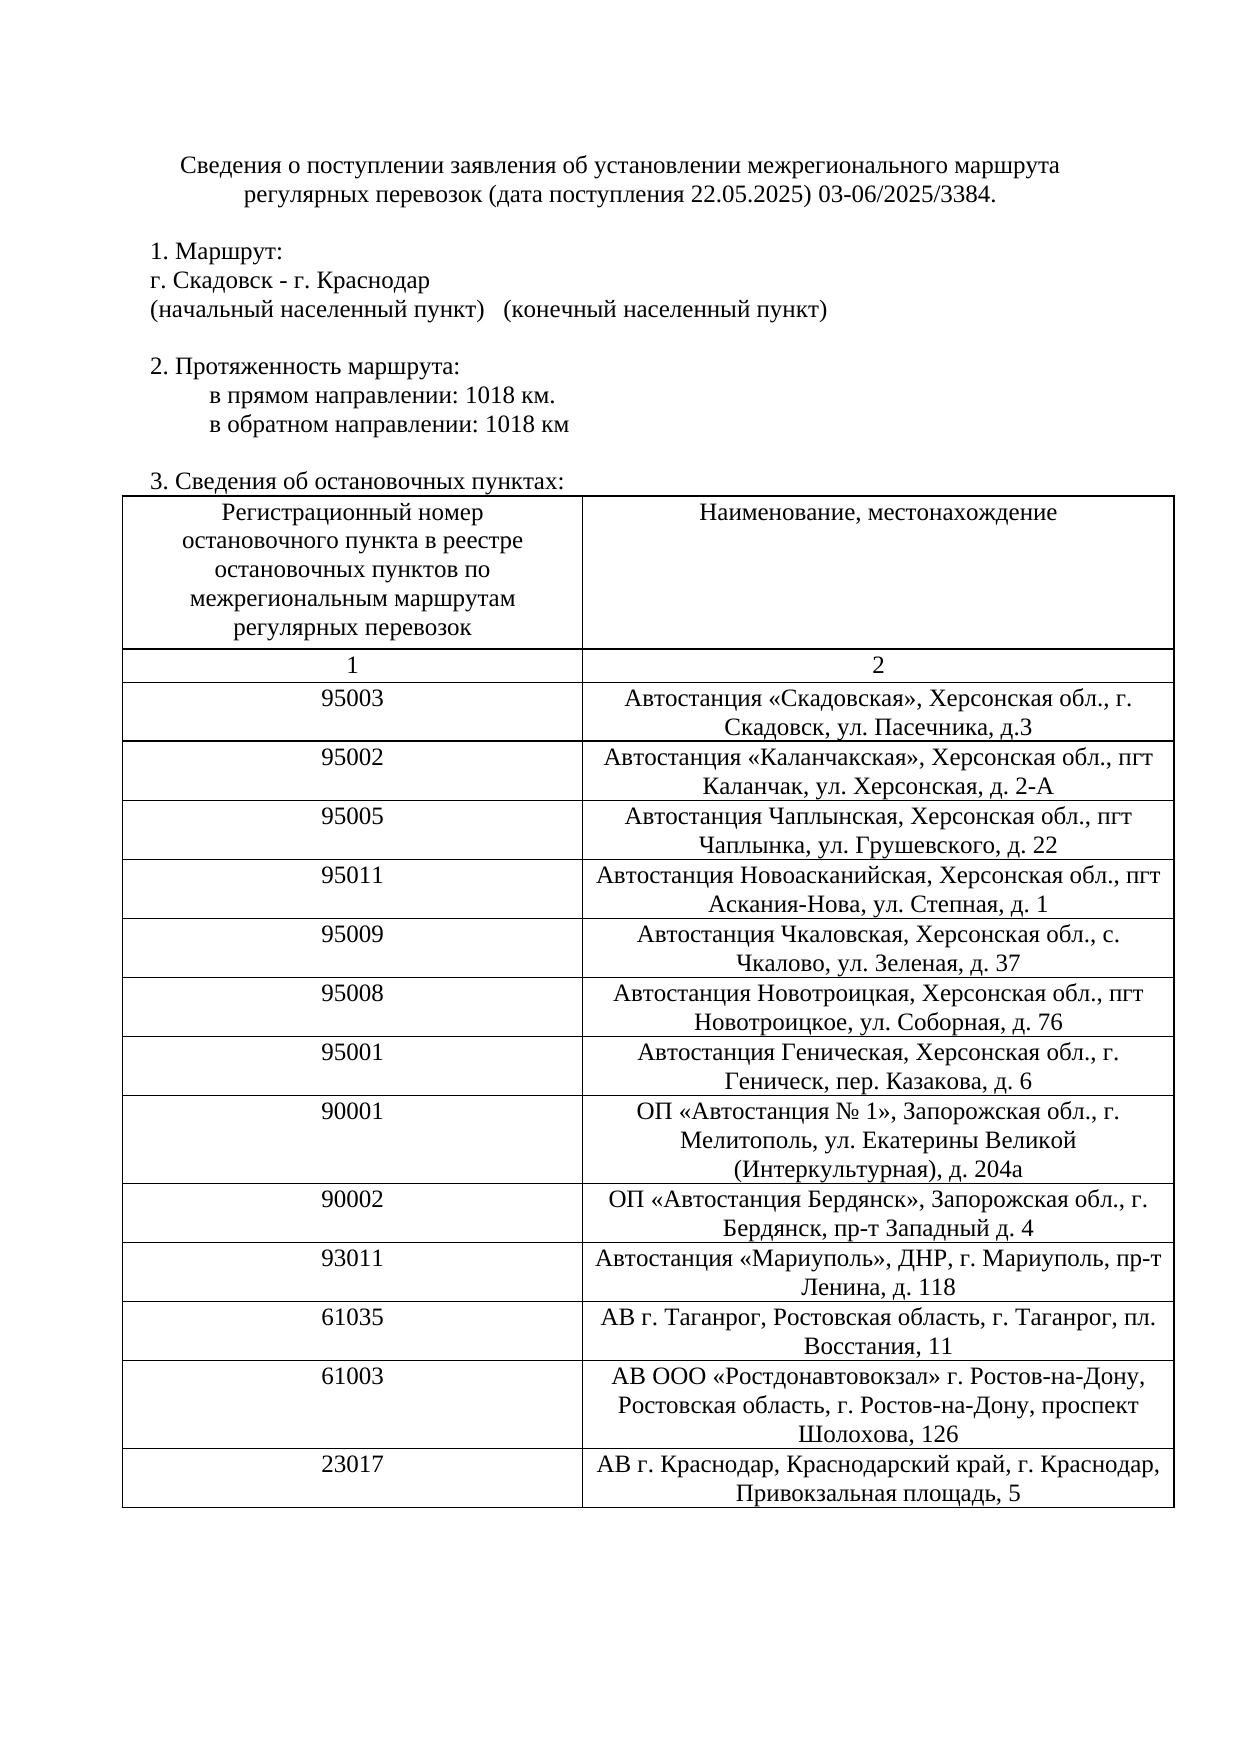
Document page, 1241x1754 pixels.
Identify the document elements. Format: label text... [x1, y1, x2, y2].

table_cell АВ г. Краснодар, Краснодарский край, г. Краснодар, Привокзальная площадь, 5 [583, 1449, 1173, 1507]
table_header Регистрационный номер остановочного пункта в реестре остановочных пунктов по межрегиональным маршрутам регулярных перевозок [123, 497, 582, 648]
table_cell 61035 [123, 1302, 582, 1360]
table_cell Автостанция Геническая, Херсонская обл., г. Геническ, пер. Казакова, д. 6 [583, 1037, 1173, 1095]
table_cell Автостанция Новотроицкая, Херсонская обл., пгт Новотроицкое, ул. Соборная, д. 76 [583, 978, 1173, 1036]
text 2. Протяженность маршрута: [150, 351, 1090, 380]
table_cell 95008 [123, 978, 582, 1036]
table_cell Автостанция Новоасканийская, Херсонская обл., пгт Аскания-Нова, ул. Степная, д. 1 [583, 860, 1173, 918]
text 1. Маршрут: [150, 236, 1090, 265]
table_cell 23017 [123, 1449, 582, 1507]
text в обратном направлении: 1018 км [150, 409, 1090, 437]
table_cell 90001 [123, 1096, 582, 1183]
table_cell АВ г. Таганрог, Ростовская область, г. Таганрог, пл. Восстания, 11 [583, 1302, 1173, 1360]
text в прямом направлении: 1018 км. [150, 380, 1090, 409]
text 3. Сведения об остановочных пунктах: [150, 466, 1090, 495]
table_cell 93011 [123, 1243, 582, 1301]
table_cell Автостанция «Мариуполь», ДНР, г. Мариуполь, пр-т Ленина, д. 118 [583, 1243, 1173, 1301]
text г. Скадовск - г. Краснодар [150, 265, 1090, 294]
table_cell Автостанция «Скадовская», Херсонская обл., г. Скадовск, ул. Пасечника, д.3 [583, 683, 1173, 740]
table_cell АВ ООО «Ростдонавтовокзал» г. Ростов-на-Дону, Ростовская область, г. Ростов-на-Дону, проспект Шолохова, 126 [583, 1361, 1173, 1448]
table_cell 95011 [123, 860, 582, 918]
table_cell ОП «Автостанция № 1», Запорожская обл., г. Мелитополь, ул. Екатерины Великой (Интеркультурная), д. 204а [583, 1096, 1173, 1183]
table_header Наименование, местонахождение [583, 497, 1173, 648]
table_cell 1 [123, 650, 582, 681]
table_cell 95003 [123, 683, 582, 740]
text (начальный населенный пункт) (конечный населенный пункт) [150, 294, 1090, 322]
table_cell 61003 [123, 1361, 582, 1448]
table_cell 90002 [123, 1184, 582, 1242]
table_cell 95009 [123, 919, 582, 977]
table_cell 2 [583, 650, 1173, 681]
table_cell Автостанция Чаплынская, Херсонская обл., пгт Чаплынка, ул. Грушевского, д. 22 [583, 801, 1173, 858]
table_cell ОП «Автостанция Бердянск», Запорожская обл., г. Бердянск, пр-т Западный д. 4 [583, 1184, 1173, 1242]
text Сведения о поступлении заявления об установлении межрегионального маршрута регулярных перевозок (дата поступления 22.05.2025) 03-06/2025/3384. [150, 150, 1090, 207]
table_cell Автостанция «Каланчакская», Херсонская обл., пгт Каланчак, ул. Херсонская, д. 2-А [583, 742, 1173, 799]
table_cell 95001 [123, 1037, 582, 1095]
table_cell 95005 [123, 801, 582, 858]
table_cell 95002 [123, 742, 582, 799]
table_cell Автостанция Чкаловская, Херсонская обл., с. Чкалово, ул. Зеленая, д. 37 [583, 919, 1173, 977]
